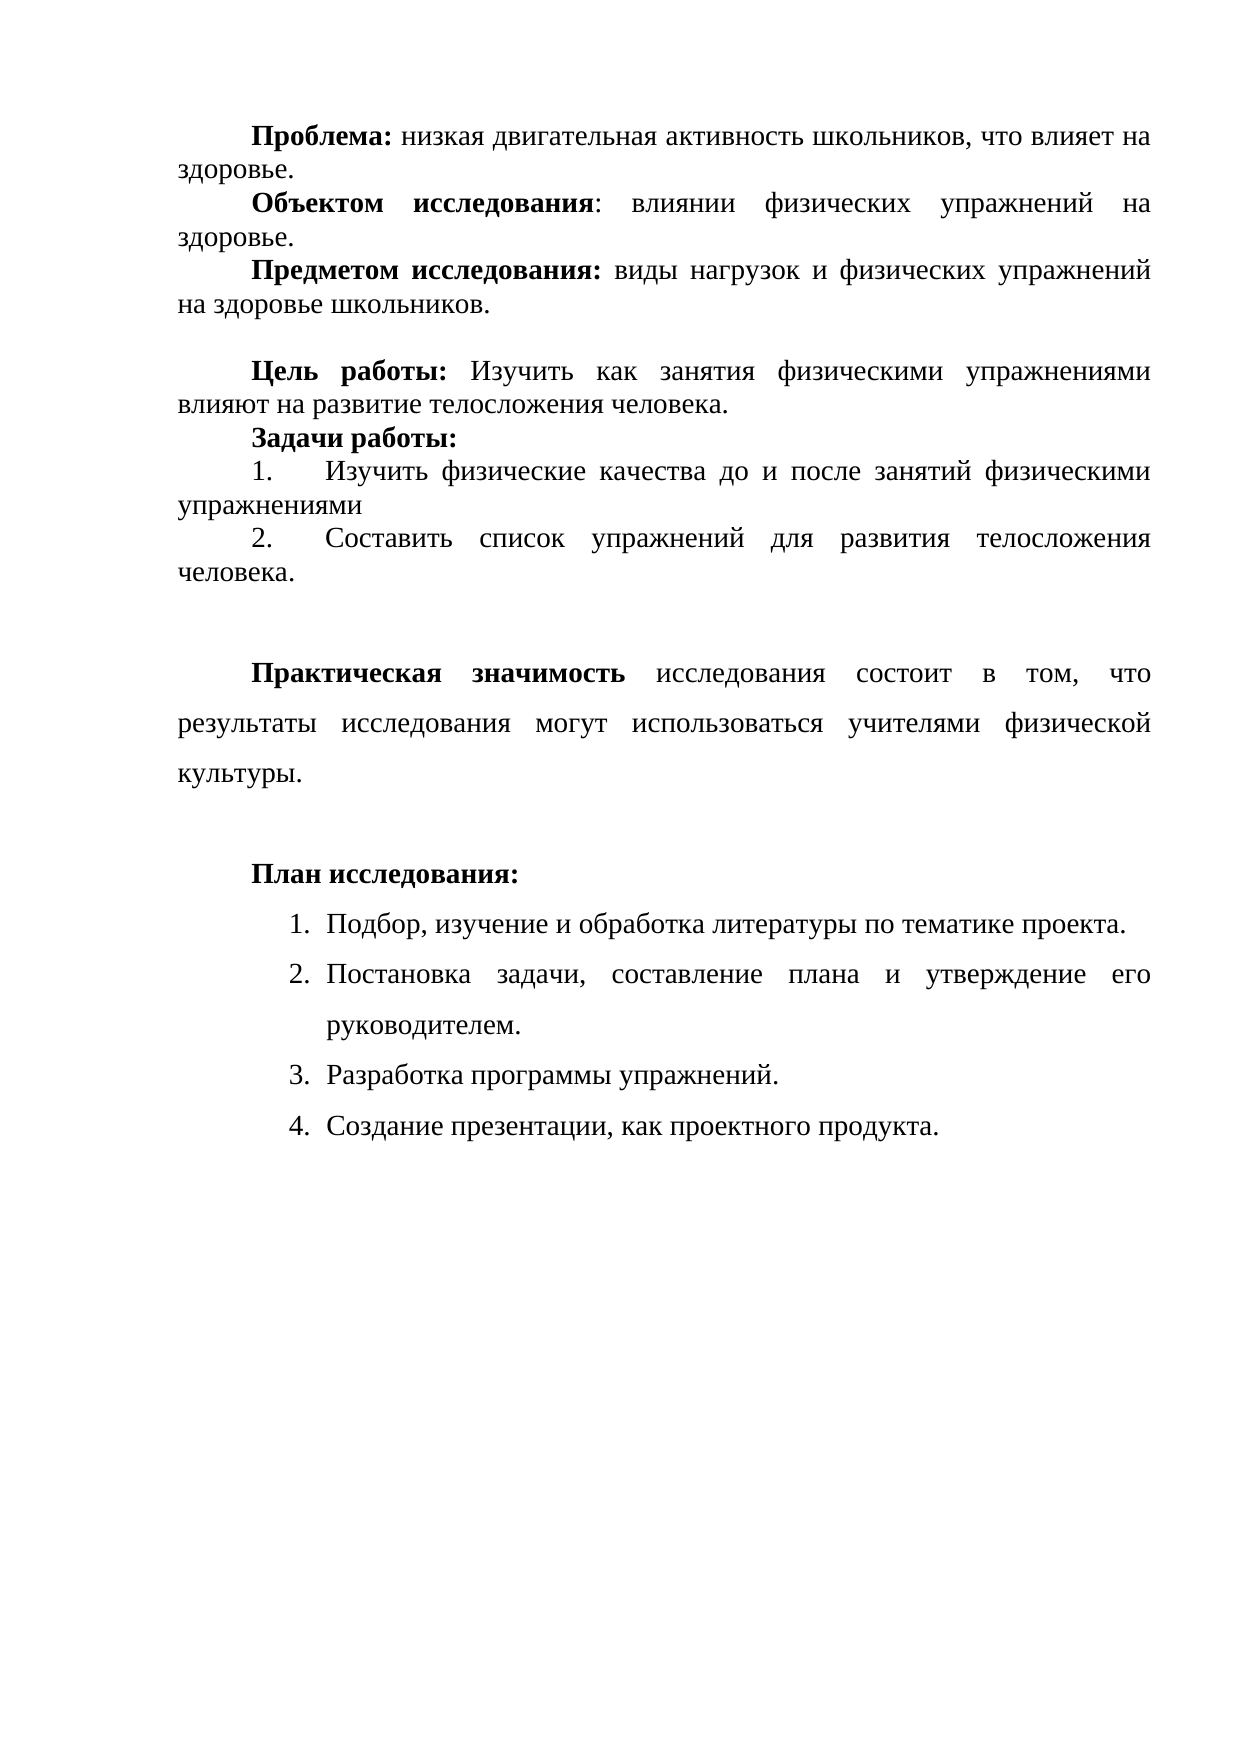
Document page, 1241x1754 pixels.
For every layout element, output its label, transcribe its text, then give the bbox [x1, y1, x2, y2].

text План исследования: [177, 856, 1152, 889]
text Практическая значимость исследования состоит в том, что результаты исследования могут использоваться учителями физической культуры. [177, 655, 1152, 789]
list Подбор, изучение и обработка литературы по тематике проекта. [288, 906, 1152, 940]
list Разработка программы упражнений. [288, 1057, 1152, 1091]
text 1. Изучить физические качества до и после занятий физическими упражнениями [177, 453, 1152, 521]
text Задачи работы: [177, 420, 1152, 453]
list Постановка задачи, составление плана и утверждение его руководителем. [288, 957, 1152, 1041]
text Предметом исследования: виды нагрузок и физических упражнений на здоровье школьников. [177, 252, 1152, 319]
text Цель работы: Изучить как занятия физическими упражнениями влияют на развитие телосложения человека. [177, 353, 1152, 420]
list Создание презентации, как проектного продукта. [288, 1108, 1152, 1141]
text 2. Cоставить список упражнений для развития телосложения человека. [177, 521, 1152, 588]
text Объектом исследования: влиянии физических упражнений на здоровье. [177, 185, 1152, 252]
text Проблема: низкая двигательная активность школьников, что влияет на здоровье. [177, 118, 1152, 185]
